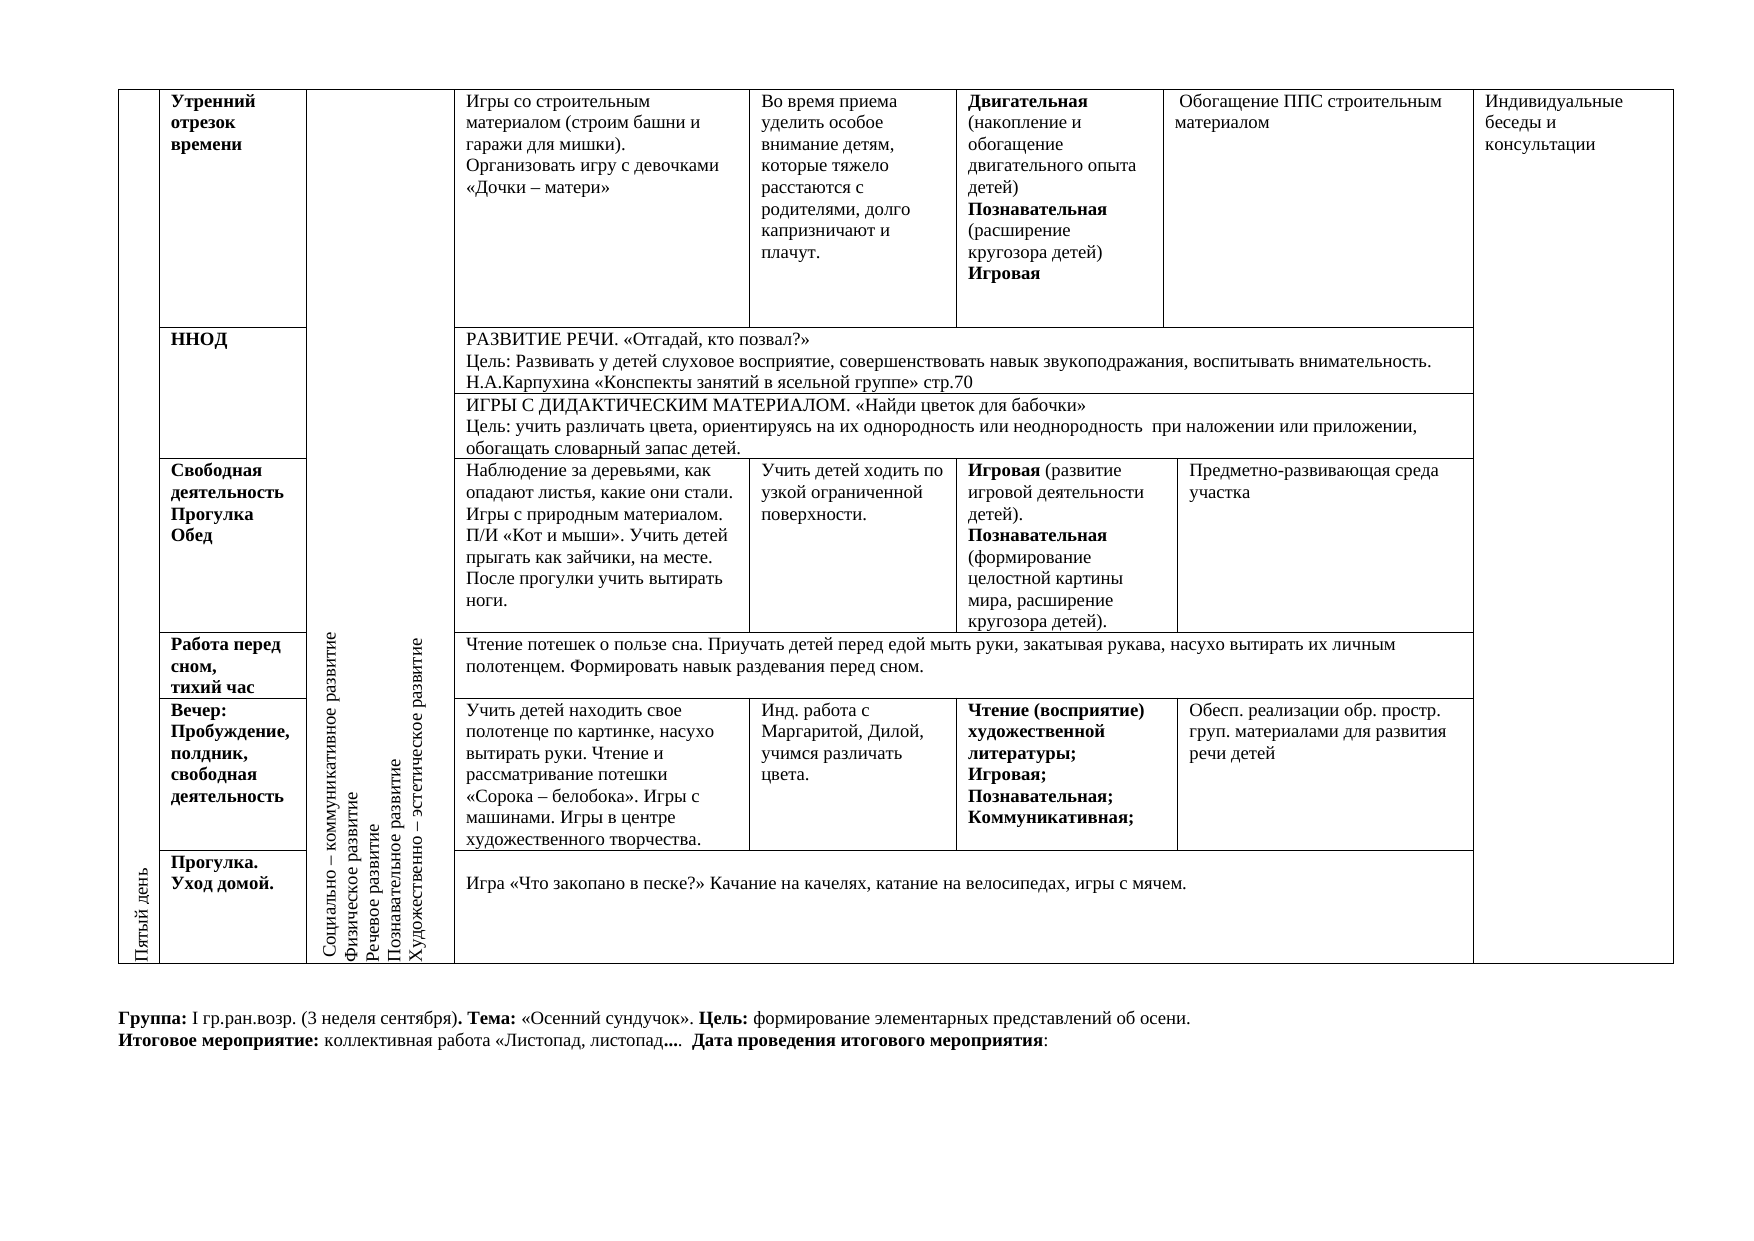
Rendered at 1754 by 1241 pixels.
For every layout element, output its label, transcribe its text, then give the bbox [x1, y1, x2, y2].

table_cell ИГРЫ С ДИДАКТИЧЕСКИМ МАТЕРИАЛОМ. «Найди цветок для бабочки» Цель: учить различать цвета, ориентируясь на их однородность или неоднородность при наложении или приложении, обогащать словарный запас детей. [455, 394, 1473, 458]
table_cell Пятый день [119, 90, 159, 963]
table_cell Индивидуальные беседы и консультации [1474, 90, 1673, 963]
table_cell Прогулка. Уход домой. [160, 851, 306, 963]
table_cell Учить детей находить свое полотенце по картинке, насухо вытирать руки. Чтение и рассматривание потешки «Сорока – белобока». Игры с машинами. Игры в центре художественного творчества. [455, 699, 749, 849]
table_cell Свободная деятельность Прогулка Обед [160, 459, 306, 632]
table_cell Игровая (развитие игровой деятельности детей). Познавательная (формирование целостной картины мира, расширение кругозора детей). [957, 459, 1177, 632]
table_cell Игры со строительным материалом (строим башни и гаражи для мишки). Организовать игру с девочками «Дочки – матери» [455, 90, 749, 327]
table_cell Обесп. реализации обр. простр. груп. материалами для развития речи детей [1178, 699, 1473, 849]
table_cell Работа перед сном, тихий час [160, 633, 306, 698]
table_cell Предметно-развивающая среда участка [1178, 459, 1473, 632]
table_cell Наблюдение за деревьями, как опадают листья, какие они стали. Игры с природным материалом. П/И «Кот и мыши». Учить детей прыгать как зайчики, на месте. После прогулки учить вытирать ноги. [455, 459, 749, 632]
table_cell Обогащение ППС строительным материалом [1164, 90, 1473, 327]
table_cell Социально – коммуникативное развитие Физическое развитие Речевое развитие Познавательное развитие Художественно – эстетическое развитие [307, 90, 454, 963]
text Группа: I гр.ран.возр. (3 неделя сентября). Тема: «Осенний сундучок». Цель: формирование элементарных представлений об осени. [118, 1007, 1636, 1028]
text Итоговое мероприятие: коллективная работа «Листопад, листопад.... Дата проведения итогового мероприятия: [118, 1028, 1636, 1050]
table_cell Учить детей ходить по узкой ограниченной поверхности. [750, 459, 956, 632]
table_cell Во время приема уделить особое внимание детям, которые тяжело расстаются с родителями, долго капризничают и плачут. [750, 90, 956, 327]
table_cell Чтение (восприятие) художественной литературы; Игровая; Познавательная; Коммуникативная; [957, 699, 1177, 849]
table_cell Игра «Что закопано в песке?» Качание на качелях, катание на велосипедах, игры с мячем. [455, 851, 1473, 963]
table_cell Двигательная (накопление и обогащение двигательного опыта детей) Познавательная (расширение кругозора детей) Игровая [957, 90, 1163, 327]
table_cell Вечер: Пробуждение, полдник, свободная деятельность [160, 699, 306, 849]
table_cell Утренний отрезок времени [160, 90, 306, 327]
table_cell ННОД [160, 328, 306, 458]
table_cell Чтение потешек о пользе сна. Приучать детей перед едой мыть руки, закатывая рукава, насухо вытирать их личным полотенцем. Формировать навык раздевания перед сном. [455, 633, 1473, 698]
table_cell РАЗВИТИЕ РЕЧИ. «Отгадай, кто позвал?» Цель: Развивать у детей слуховое восприятие, совершенствовать навык звукоподражания, воспитывать внимательность. Н.А.Карпухина «Конспекты занятий в ясельной группе» стр.70 [455, 328, 1473, 393]
table_cell Инд. работа с Маргаритой, Дилой, учимся различать цвета. [750, 699, 956, 849]
